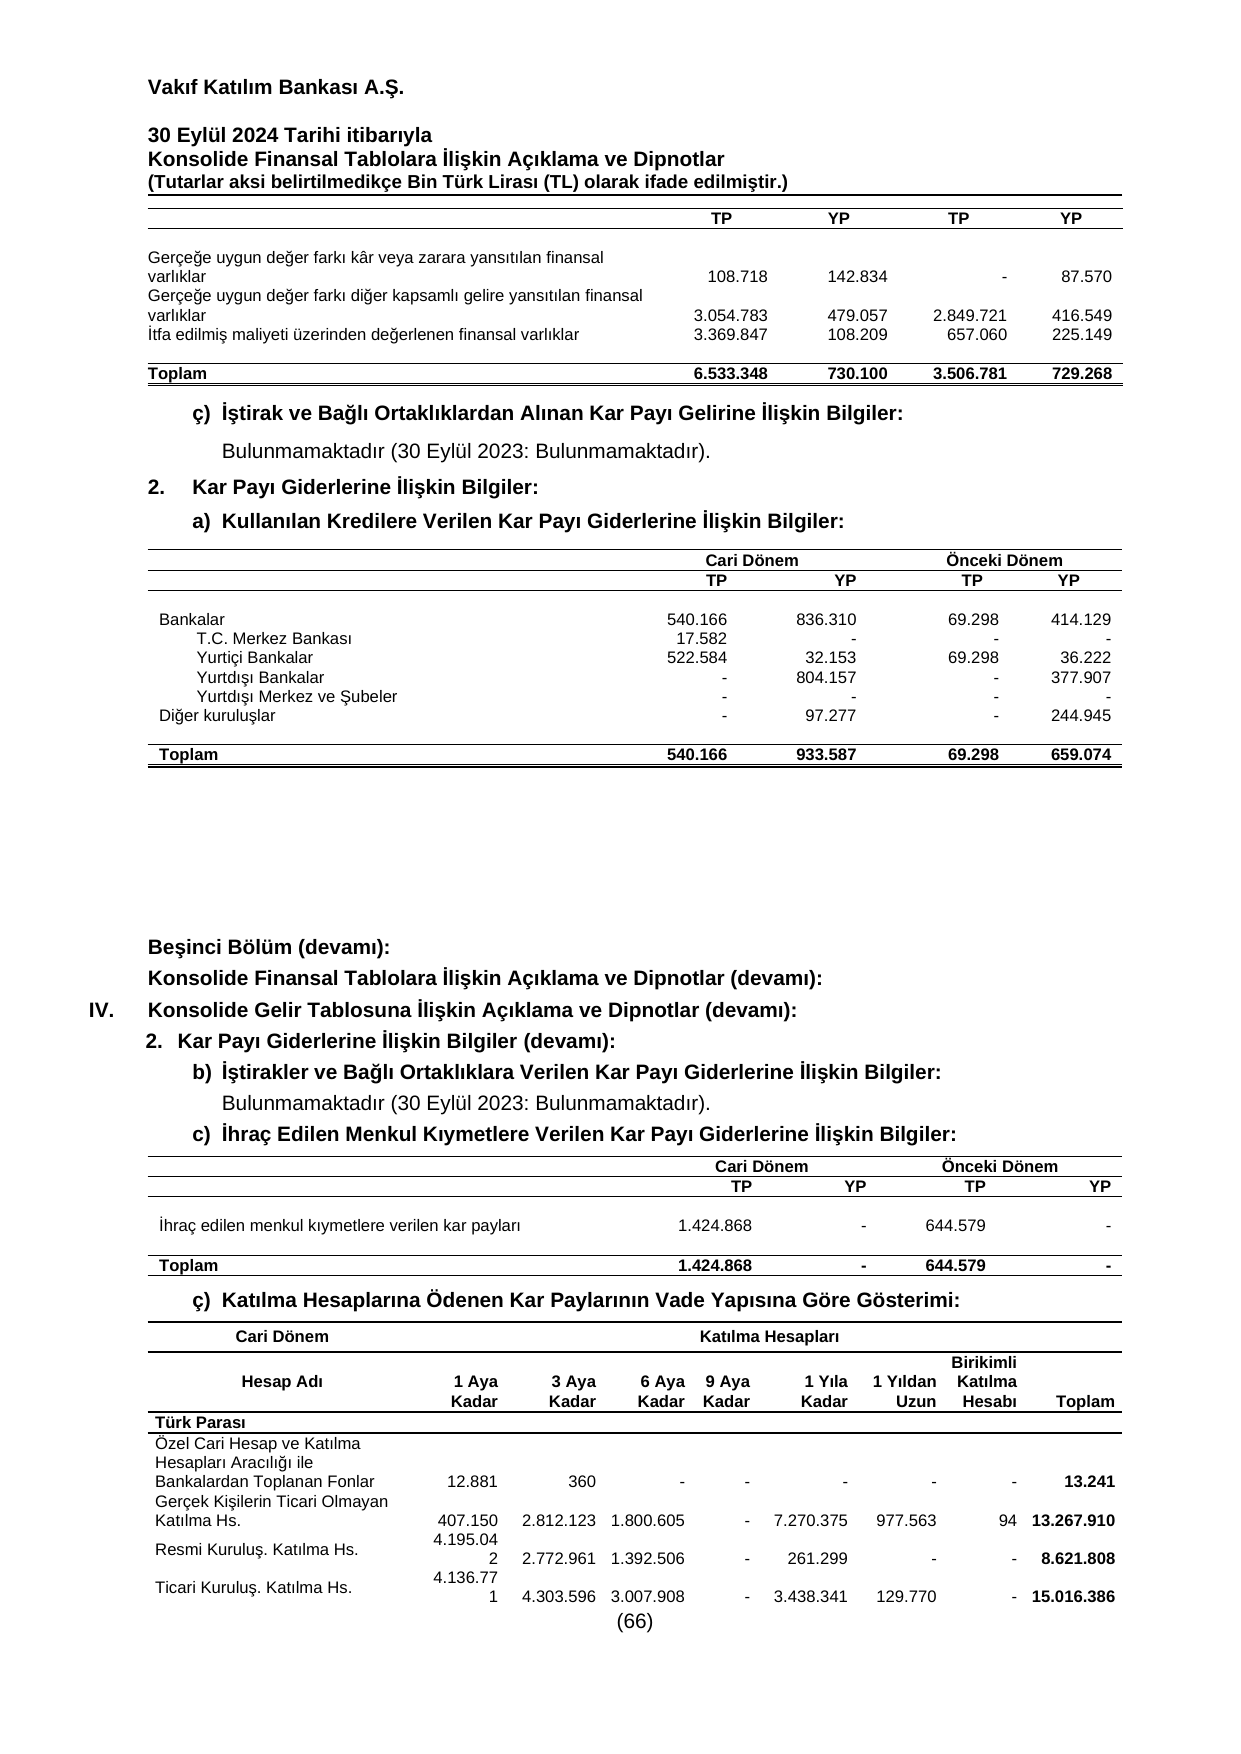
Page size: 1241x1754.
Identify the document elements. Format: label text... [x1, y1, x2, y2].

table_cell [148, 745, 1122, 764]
list Kar Payı Giderlerine İlişkin Bilgiler: [148, 475, 1122, 499]
text ç) İştirak ve Bağlı Ortaklıklardan Alınan Kar Payı Gelirine İlişkin Bilgiler: [192, 401, 1122, 424]
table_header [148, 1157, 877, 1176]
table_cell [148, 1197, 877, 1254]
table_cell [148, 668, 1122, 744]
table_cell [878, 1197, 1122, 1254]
text Bulunmamaktadır (30 Eylül 2023: Bulunmamaktadır). [222, 439, 1122, 463]
text c) İhraç Edilen Menkul Kıymetlere Verilen Kar Payı Giderlerine İlişkin Bilgiler: [192, 1122, 1122, 1146]
text IV. Konsolide Gelir Tablosuna İlişkin Açıklama ve Dipnotlar (devamı): [89, 997, 1122, 1021]
text Konsolide Finansal Tablolara İlişkin Açıklama ve Dipnotlar (devamı): [148, 966, 1122, 990]
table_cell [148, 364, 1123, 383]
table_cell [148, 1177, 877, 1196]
text Beşinci Bölüm (devamı): [148, 935, 1122, 959]
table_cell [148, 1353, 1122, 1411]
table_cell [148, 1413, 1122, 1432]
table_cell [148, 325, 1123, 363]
text Bulunmamaktadır (30 Eylül 2023: Bulunmamaktadır). [222, 1091, 1122, 1115]
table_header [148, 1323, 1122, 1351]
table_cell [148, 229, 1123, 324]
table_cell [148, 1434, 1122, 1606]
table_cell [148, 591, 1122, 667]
text a) Kullanılan Kredilere Verilen Kar Payı Giderlerine İlişkin Bilgiler: [192, 508, 1097, 532]
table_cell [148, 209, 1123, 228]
list Kar Payı Giderlerine İlişkin Bilgiler (devamı): [145, 1028, 1122, 1052]
text ç) Katılma Hesaplarına Ödenen Kar Paylarının Vade Yapısına Göre Gösterimi: [192, 1288, 1122, 1312]
text b) İştirakler ve Bağlı Ortaklıklara Verilen Kar Payı Giderlerine İlişkin Bilgiler: [192, 1060, 1122, 1084]
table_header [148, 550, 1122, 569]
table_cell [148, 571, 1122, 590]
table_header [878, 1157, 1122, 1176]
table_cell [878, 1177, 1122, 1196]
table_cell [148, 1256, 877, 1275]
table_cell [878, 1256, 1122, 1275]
